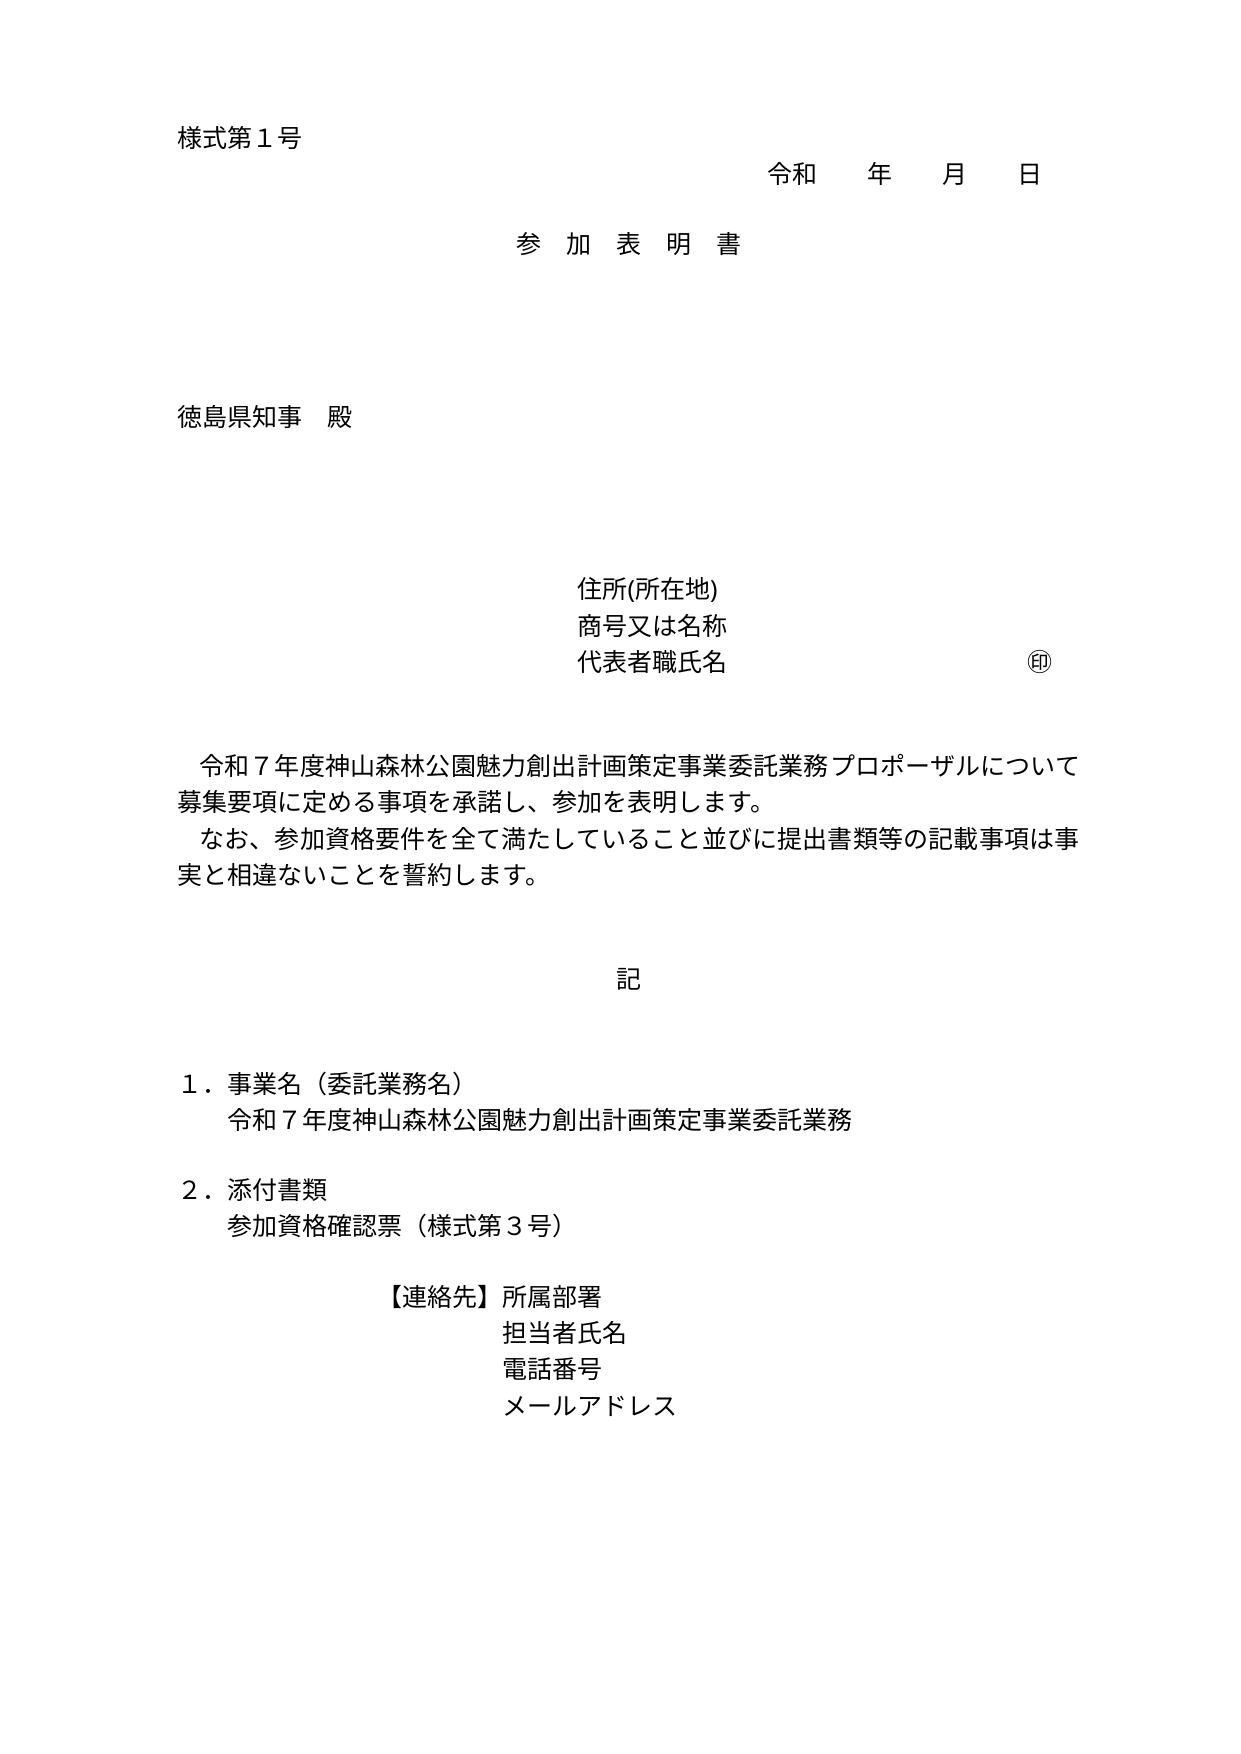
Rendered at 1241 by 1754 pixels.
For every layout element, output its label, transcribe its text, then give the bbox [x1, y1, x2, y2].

text 【連絡先】所属部署 [177, 1277, 1081, 1313]
text 参加資格確認票（様式第３号） [177, 1207, 1081, 1243]
text 令和 年 月 日 [177, 154, 1043, 191]
text 様式第１号 [177, 118, 1049, 154]
text なお、参加資格要件を全て満たしていること並びに提出書類等の記載事項は事実と相違ないことを誓約します。 [177, 819, 1081, 892]
text 徳島県知事 殿 [177, 397, 1081, 433]
text 電話番号 [177, 1350, 1081, 1386]
text 代表者職氏名 ㊞ [177, 642, 1081, 678]
text 令和７年度神山森林公園魅力創出計画策定事業委託業務プロポーザルについて、募集要項に定める事項を承諾し、参加を表明します。 [177, 747, 1081, 819]
text 住所(所在地) [177, 570, 1081, 606]
text 令和７年度神山森林公園魅力創出計画策定事業委託業務 [177, 1100, 1081, 1137]
text ２．添付書類 [177, 1171, 1081, 1207]
text 参 加 表 明 書 [177, 225, 1081, 261]
text １．事業名（委託業務名） [177, 1064, 1081, 1100]
text 担当者氏名 [177, 1313, 1081, 1350]
text 記 [177, 960, 1081, 996]
text 商号又は名称 [177, 606, 1081, 642]
text メールアドレス [177, 1386, 1081, 1422]
